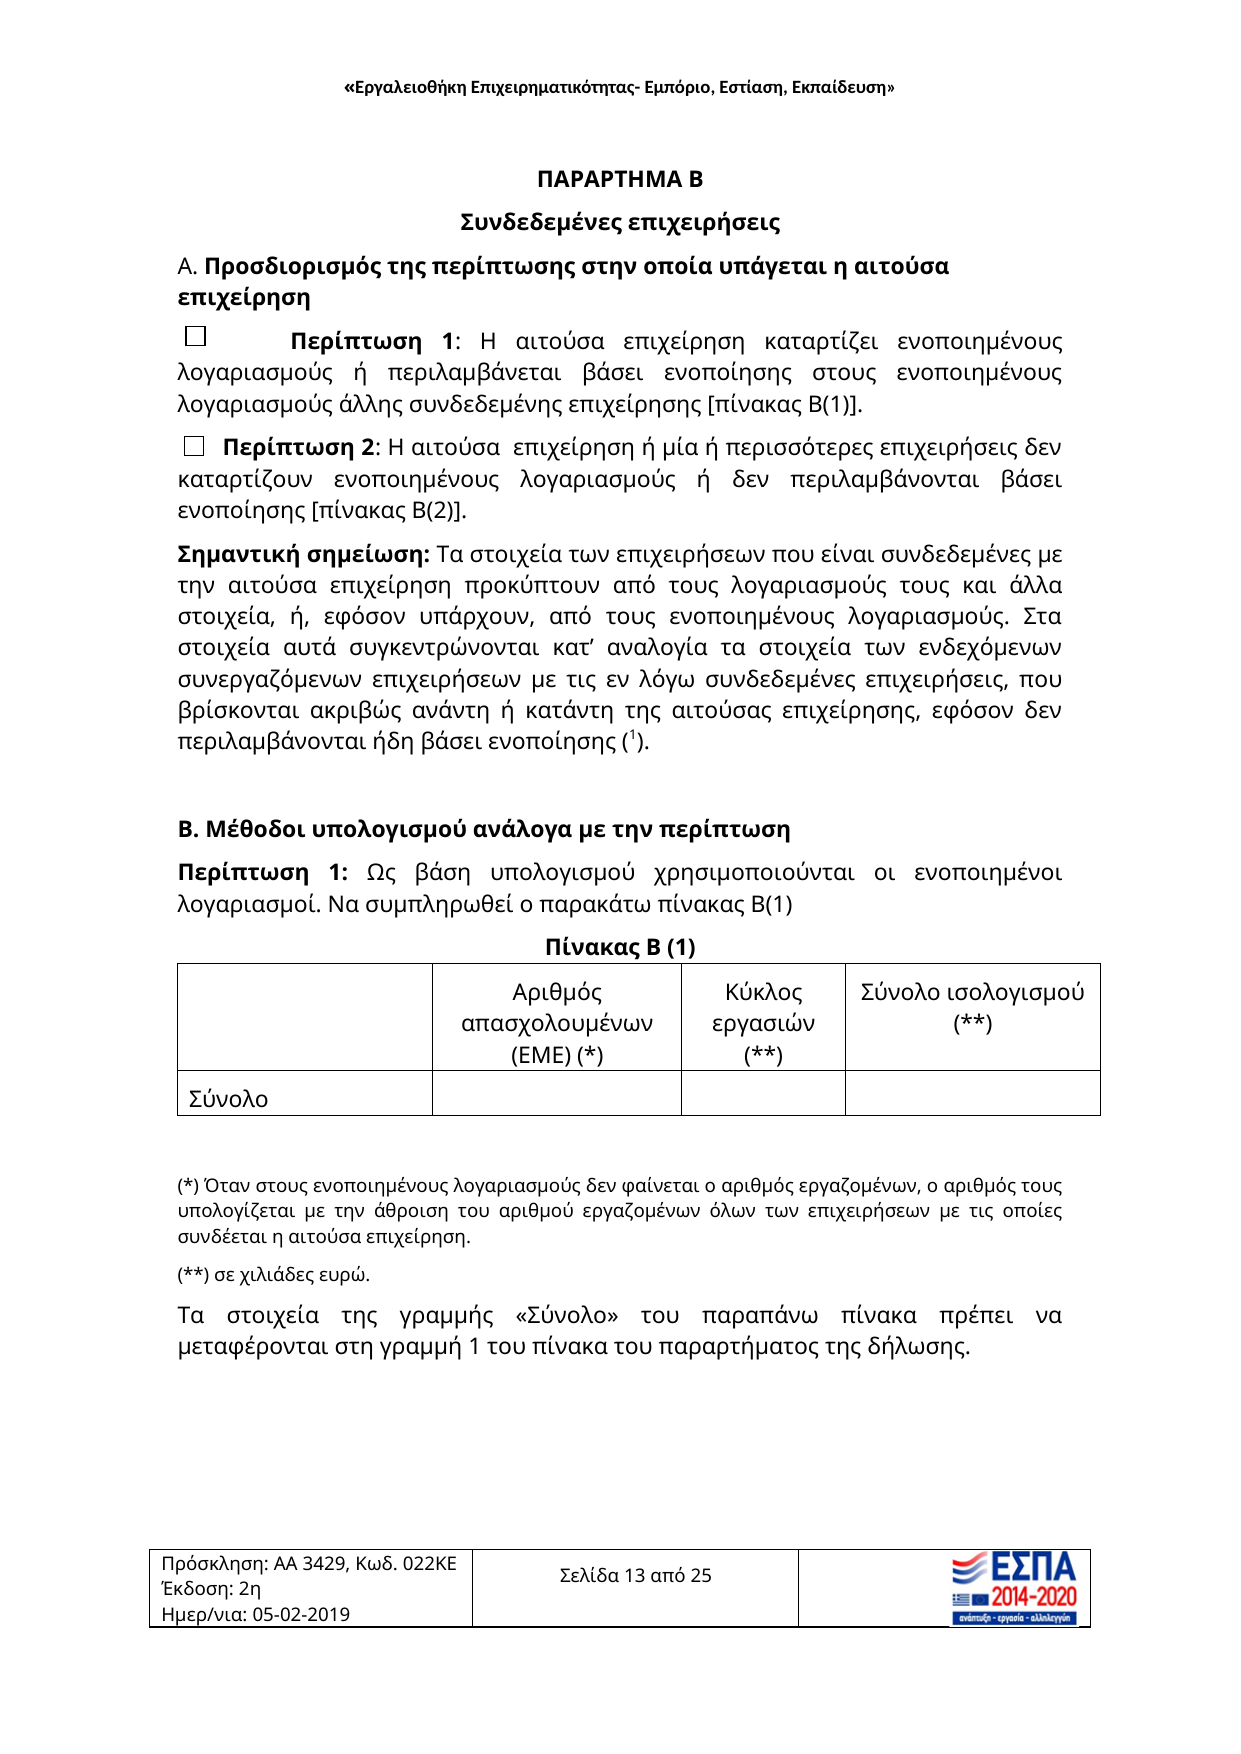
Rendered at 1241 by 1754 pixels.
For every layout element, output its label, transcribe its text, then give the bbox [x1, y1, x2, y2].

text Περίπτωση 2: Η αιτούσα επιχείρηση ή μία ή περισσότερες επιχειρήσεις δεν καταρτίζουν ενοποιημένους λογαριασμούς ή δεν περιλαμβάνονται βάσει ενοποίησης [πίνακας Β(2)]. [177, 431, 1063, 525]
table_cell Σύνολο [178, 1071, 432, 1114]
table_header [178, 964, 432, 1070]
table_header Αριθμός απασχολουμένων (ΕΜΕ) (*) [433, 964, 681, 1070]
text Σημαντική σημείωση: Τα στοιχεία των επιχειρήσεων που είναι συνδεδεμένες με την αιτούσα επιχείρηση προκύπτουν από τους λογαριασμούς τους και άλλα στοιχεία, ή, εφόσον υπάρχουν, από τους ενοποιημένους λογαριασμούς. Στα στοιχεία αυτά συγκεντρώνονται κατ’ αναλογία τα στοιχεία των ενδεχόμενων συνεργαζόμενων επιχειρήσεων με τις εν λόγω συνδεδεμένες επιχειρήσεις, που βρίσκονται ακριβώς ανάντη ή κατάντη της αιτούσας επιχείρησης, εφόσον δεν περιλαμβάνονται ήδη βάσει ενοποίησης (1). [177, 537, 1063, 756]
text Τα στοιχεία της γραμμής «Σύνολο» του παραπάνω πίνακα πρέπει να μεταφέρονται στη γραμμή 1 του πίνακα του παραρτήματος της δήλωσης. [177, 1299, 1063, 1361]
table_header Σύνολο ισολογισμού (**) [846, 964, 1100, 1070]
text (*) Όταν στους ενοποιημένους λογαριασμούς δεν φαίνεται ο αριθμός εργαζομένων, ο αριθμός τους υπολογίζεται με την άθροιση του αριθμού εργαζομένων όλων των επιχειρήσεων με τις οποίες συνδέεται η αιτούσα επιχείρηση. [177, 1172, 1063, 1248]
picture [949, 1550, 1080, 1627]
table_cell [433, 1071, 681, 1114]
table_header Κύκλος εργασιών (**) [682, 964, 845, 1070]
text Περίπτωση 1: Ως βάση υπολογισμού χρησιμοποιούνται οι ενοποιημένοι λογαριασμοί. Να συμπληρωθεί ο παρακάτω πίνακας Β(1) [177, 856, 1063, 919]
text Συνδεδεμένες επιχειρήσεις [177, 206, 1063, 237]
text Β. Μέθοδοι υπολογισμού ανάλογα με την περίπτωση [177, 812, 1063, 844]
text ΠΑΡΑΡΤΗΜΑ Β [177, 162, 1063, 194]
text Περίπτωση 1: Η αιτούσα επιχείρηση καταρτίζει ενοποιημένους λογαριασμούς ή περιλαμβάνεται βάσει ενοποίησης στους ενοποιημένους λογαριασμούς άλλης συνδεδεμένης επιχείρησης [πίνακας Β(1)]. [177, 325, 1063, 419]
table_cell [682, 1071, 845, 1114]
text (**) σε χιλιάδες ευρώ. [177, 1261, 1063, 1286]
table_cell [846, 1071, 1100, 1114]
text Πίνακας Β (1) [177, 931, 1063, 962]
text Α. Προσδιορισμός της περίπτωσης στην οποία υπάγεται η αιτούσα επιχείρηση [177, 250, 1063, 312]
